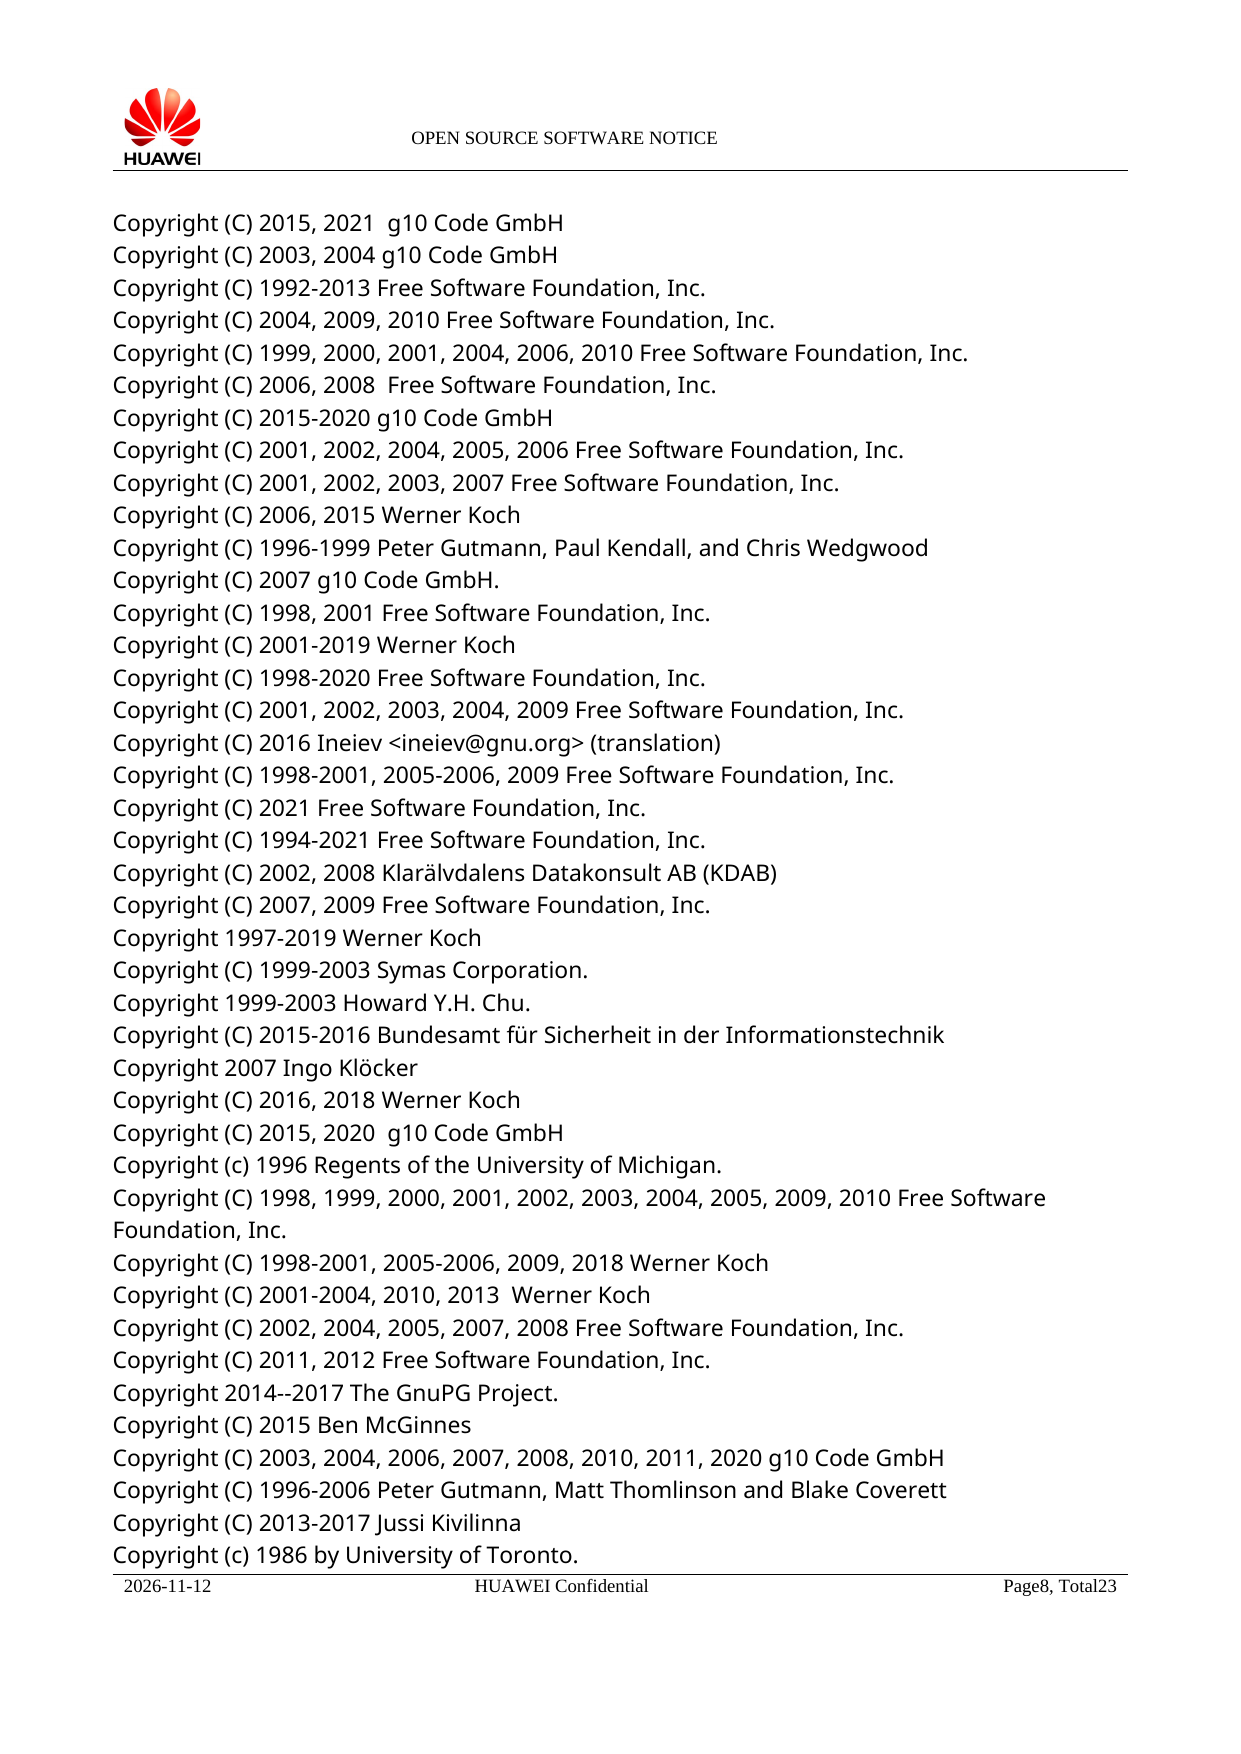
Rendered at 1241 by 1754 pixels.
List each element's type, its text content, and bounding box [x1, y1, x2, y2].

picture [124, 88, 201, 165]
